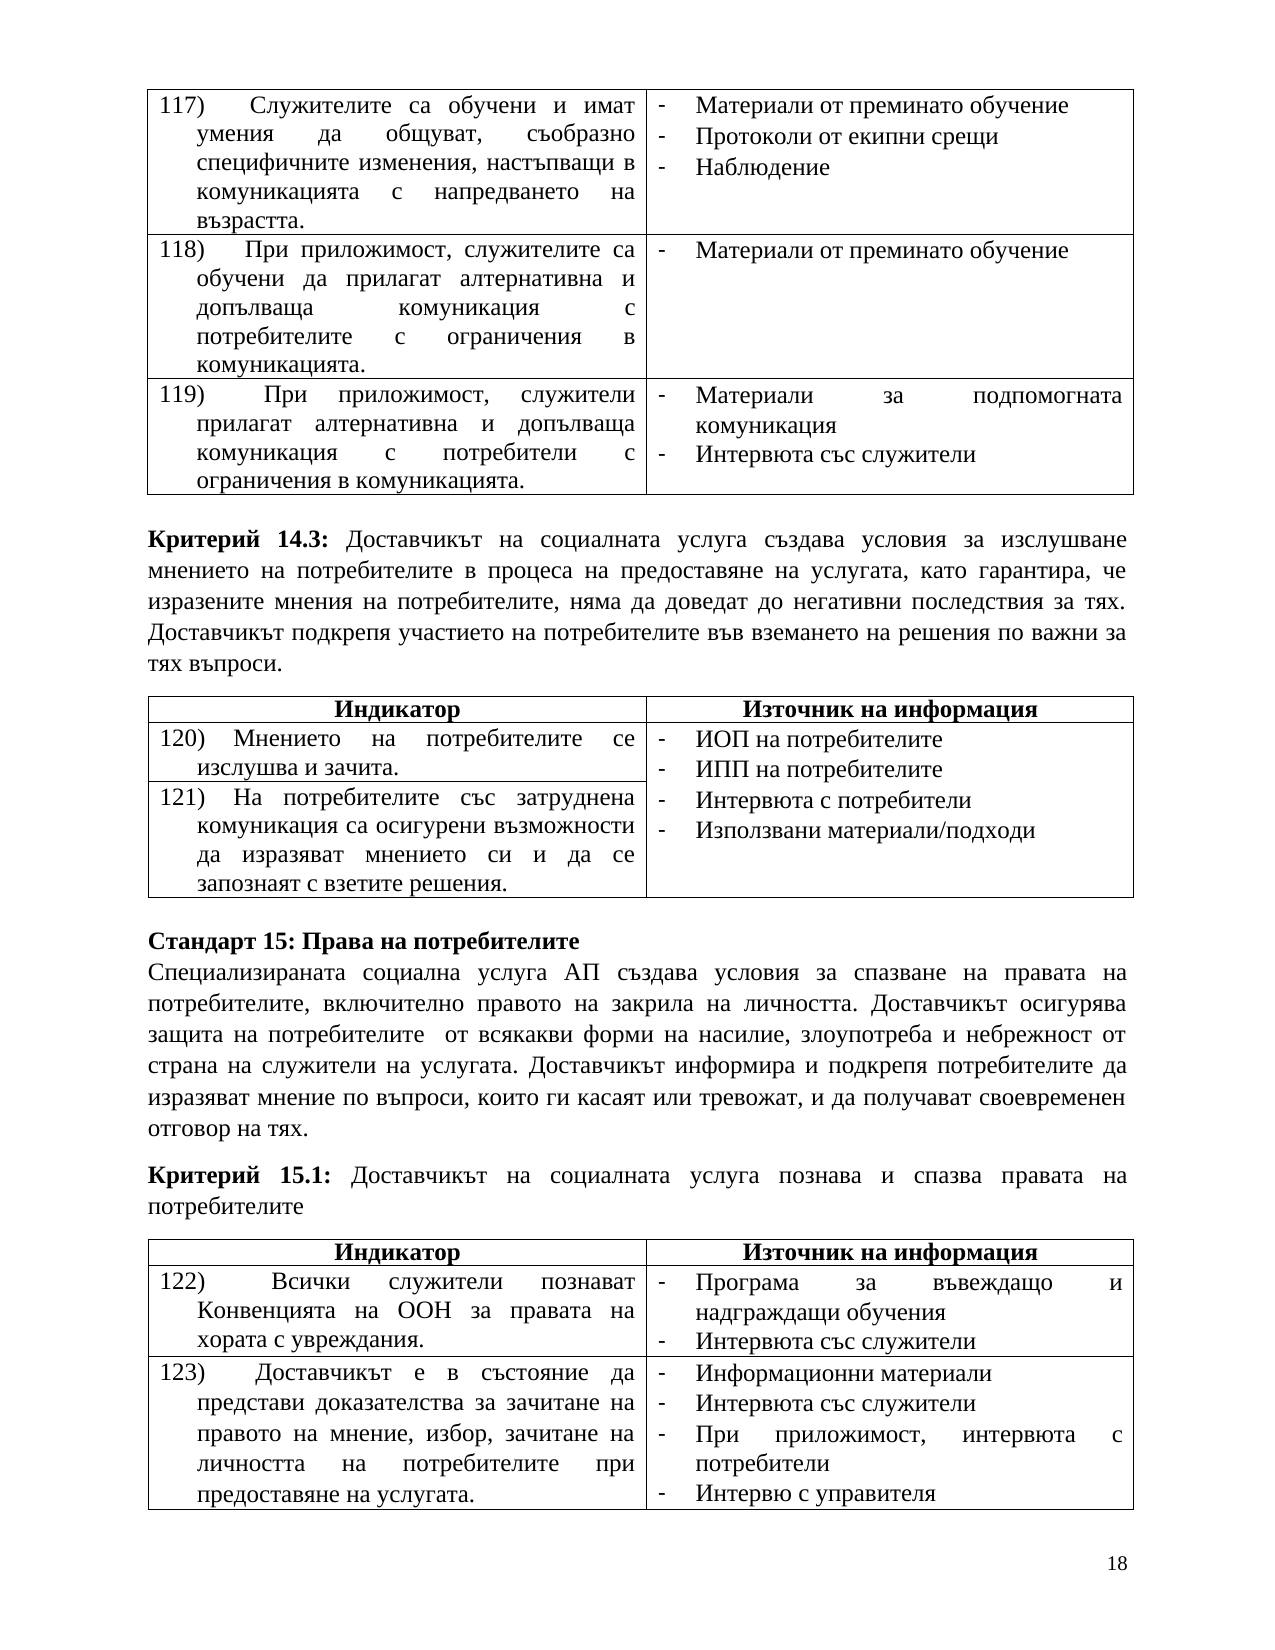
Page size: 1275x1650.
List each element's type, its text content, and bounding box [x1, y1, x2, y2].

table_cell Доставчикът е в състояние да представи доказателства за зачитане на правото на мнение, избор, зачитане на личността на потребителите при предоставяне на услугата. [149, 1357, 646, 1509]
table_cell Материали от преминато обучение Протоколи от екипни срещи Наблюдение [647, 90, 1133, 233]
table_cell При приложимост, служителите са обучени да прилагат алтернативна и допълваща комуникация с потребителите с ограничения в комуникацията. [148, 235, 646, 378]
table_header Индикатор [149, 697, 646, 722]
table_header Индикатор [149, 1240, 646, 1265]
table_cell Служителите са обучени и имат умения да общуват, съобразно специфичните изменения, настъпващи в комуникацията с напредването на възрастта. [148, 90, 646, 233]
table_header Източник на информация [647, 1240, 1133, 1265]
table_cell ИОП на потребителите ИПП на потребителите Интервюта с потребители Използвани материали/подходи [647, 723, 1133, 897]
table_cell На потребителите със затруднена комуникация са осигурени възможности да изразяват мнението си и да се запознаят с взетите решения. [149, 782, 646, 897]
table_cell Мнението на потребителите се изслушва и зачита. [149, 723, 646, 781]
table_cell Всички служители познават Конвенцията на ООН за правата на хората с увреждания. [149, 1266, 646, 1356]
text Стандарт 15: Права на потребителите [148, 926, 1127, 955]
table_cell Програма за въвеждащо и надграждащи обучения Интервюта със служители [647, 1266, 1133, 1356]
table_cell Информационни материали Интервюта със служители При приложимост, интервюта с потребители Интервю с управителя [647, 1357, 1133, 1509]
table_cell При приложимост, служители прилагат алтернативна и допълваща комуникация с потребители с ограничения в комуникацията. [148, 379, 646, 494]
table_header Източник на информация [647, 697, 1133, 722]
text Критерий 14.3: Доставчикът на социалната услуга създава условия за изслушване мнението на потребителите в процеса на предоставяне на услугата, като гарантира, че изразените мнения на потребителите, няма да доведат до негативни последствия за тях. Доставчикът подкрепя участието на потребителите във вземането на решения по важни за тях въпроси. [148, 524, 1127, 677]
text Специализираната социална услуга АП създава условия за спазване на правата на потребителите, включително правото на закрила на личността. Доставчикът осигурява защита на потребителите от всякакви форми на насилие, злоупотреба и небрежност от страна на служители на услугата. Доставчикът информира и подкрепя потребителите да изразяват мнение по въпроси, които ги касаят или тревожат, и да получават своевременен отговор на тях. [148, 957, 1127, 1141]
table_cell Материали за подпомогната комуникация Интервюта със служители [647, 379, 1133, 494]
text Критерий 15.1: Доставчикът на социалната услуга познава и спазва правата на потребителите [148, 1160, 1127, 1220]
table_cell Материали от преминато обучение [647, 235, 1133, 378]
